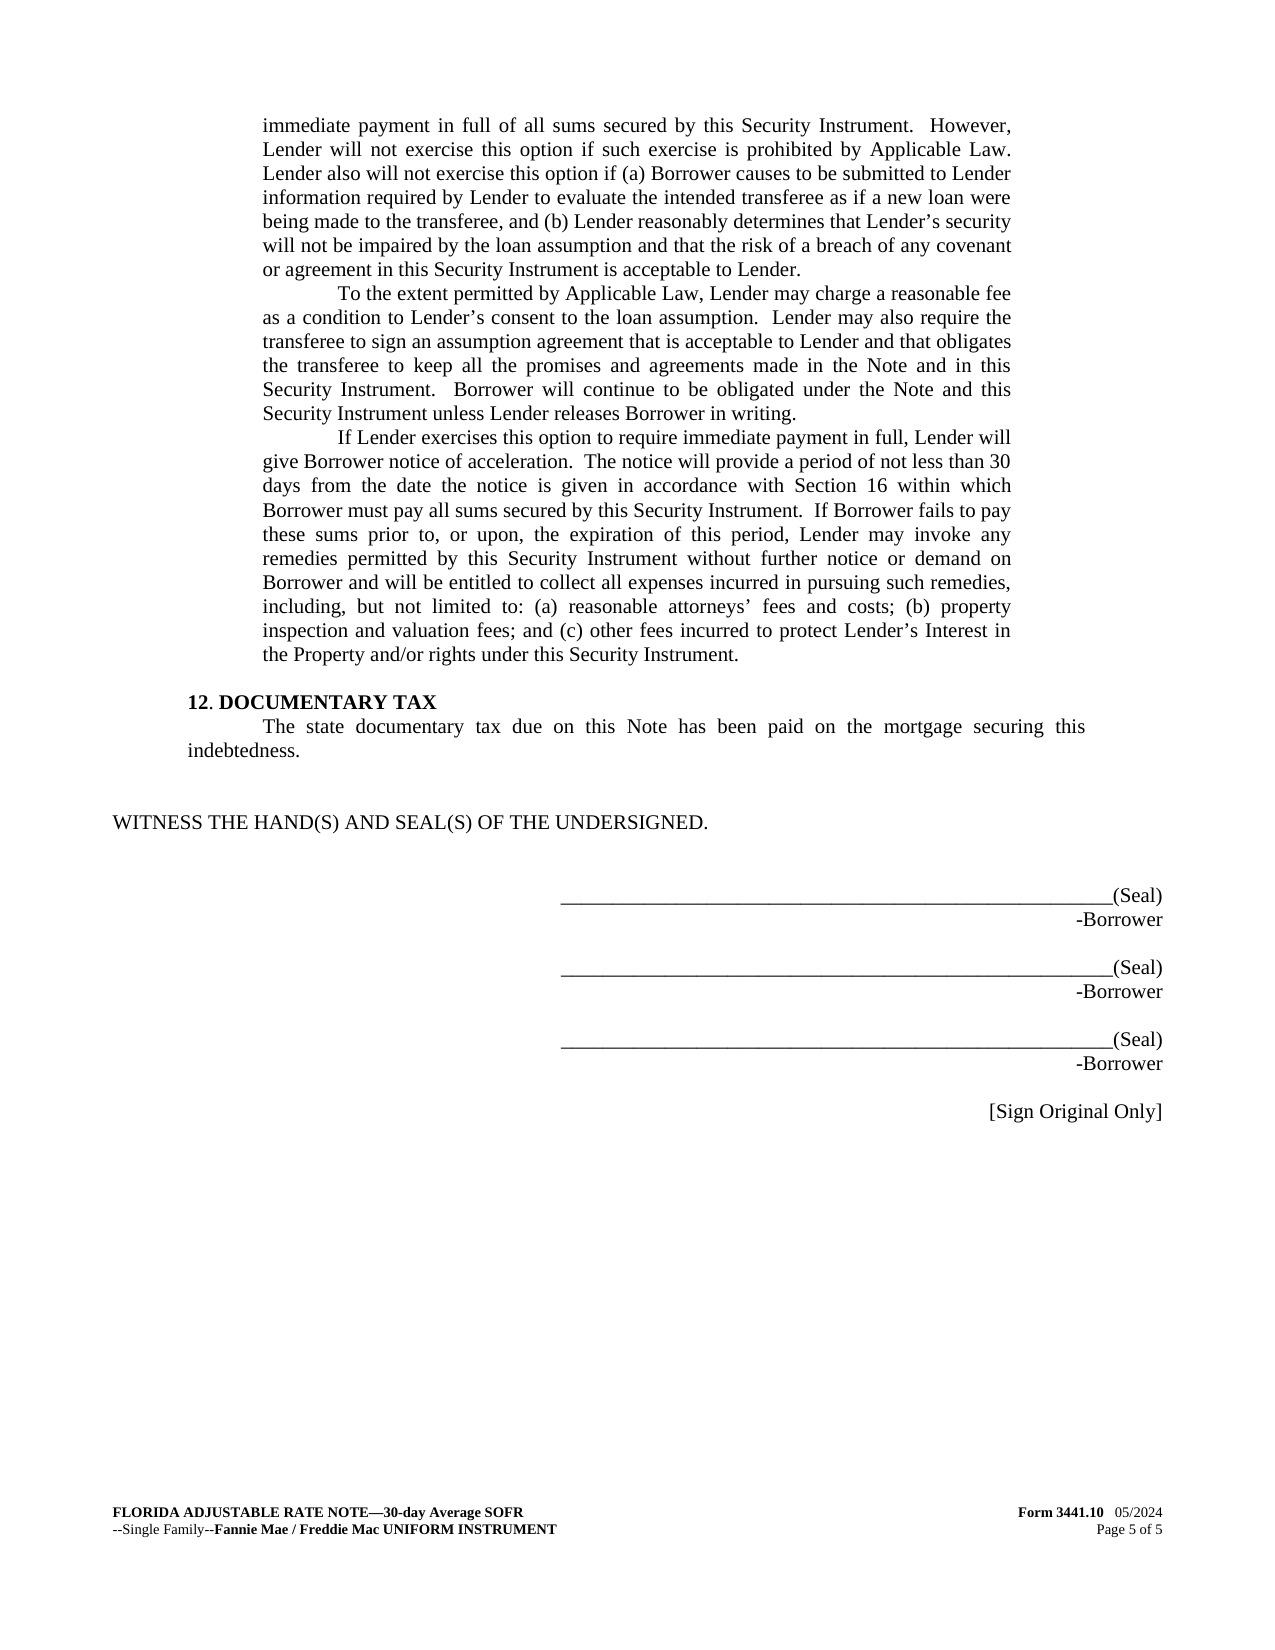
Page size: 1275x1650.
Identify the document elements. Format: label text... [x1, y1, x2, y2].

text The state documentary tax due on this Note has been paid on the mortgage securing this indebtedness. [187, 714, 1087, 762]
text If Lender exercises this option to require immediate payment in full, Lender will give Borrower notice of acceleration. The notice will provide a period of not less than 30 days from the date the notice is given in accordance with Section 16 within which Borrower must pay all sums secured by this Security Instrument. If Borrower fails to pay these sums prior to, or upon, the expiration of this period, Lender may invoke any remedies permitted by this Security Instrument without further notice or demand on Borrower and will be entitled to collect all expenses incurred in pursuing such remedies, including, but not limited to: (a) reasonable attorneys’ fees and costs; (b) property inspection and valuation fees; and (c) other fees incurred to protect Lender’s Interest in the Property and/or rights under this Security Instrument. [262, 425, 1012, 666]
text -Borrower [112, 979, 1162, 1003]
text 12. DOCUMENTARY TAX [187, 690, 1162, 714]
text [262, 112, 1012, 281]
text _____________________________________________________(Seal) [112, 1027, 1162, 1051]
text _____________________________________________________(Seal) [112, 882, 1162, 907]
text -Borrower [112, 907, 1162, 931]
text -Borrower [112, 1051, 1162, 1075]
text WITNESS THE HAND(S) AND SEAL(S) OF THE UNDERSIGNED. [112, 810, 1162, 834]
text [Sign Original Only] [112, 1099, 1162, 1123]
text _____________________________________________________(Seal) [112, 955, 1162, 979]
text To the extent permitted by Applicable Law, Lender may charge a reasonable fee as a condition to Lender’s consent to the loan assumption. Lender may also require the transferee to sign an assumption agreement that is acceptable to Lender and that obligates the transferee to keep all the promises and agreements made in the Note and in this Security Instrument. Borrower will continue to be obligated under the Note and this Security Instrument unless Lender releases Borrower in writing. [262, 281, 1012, 425]
